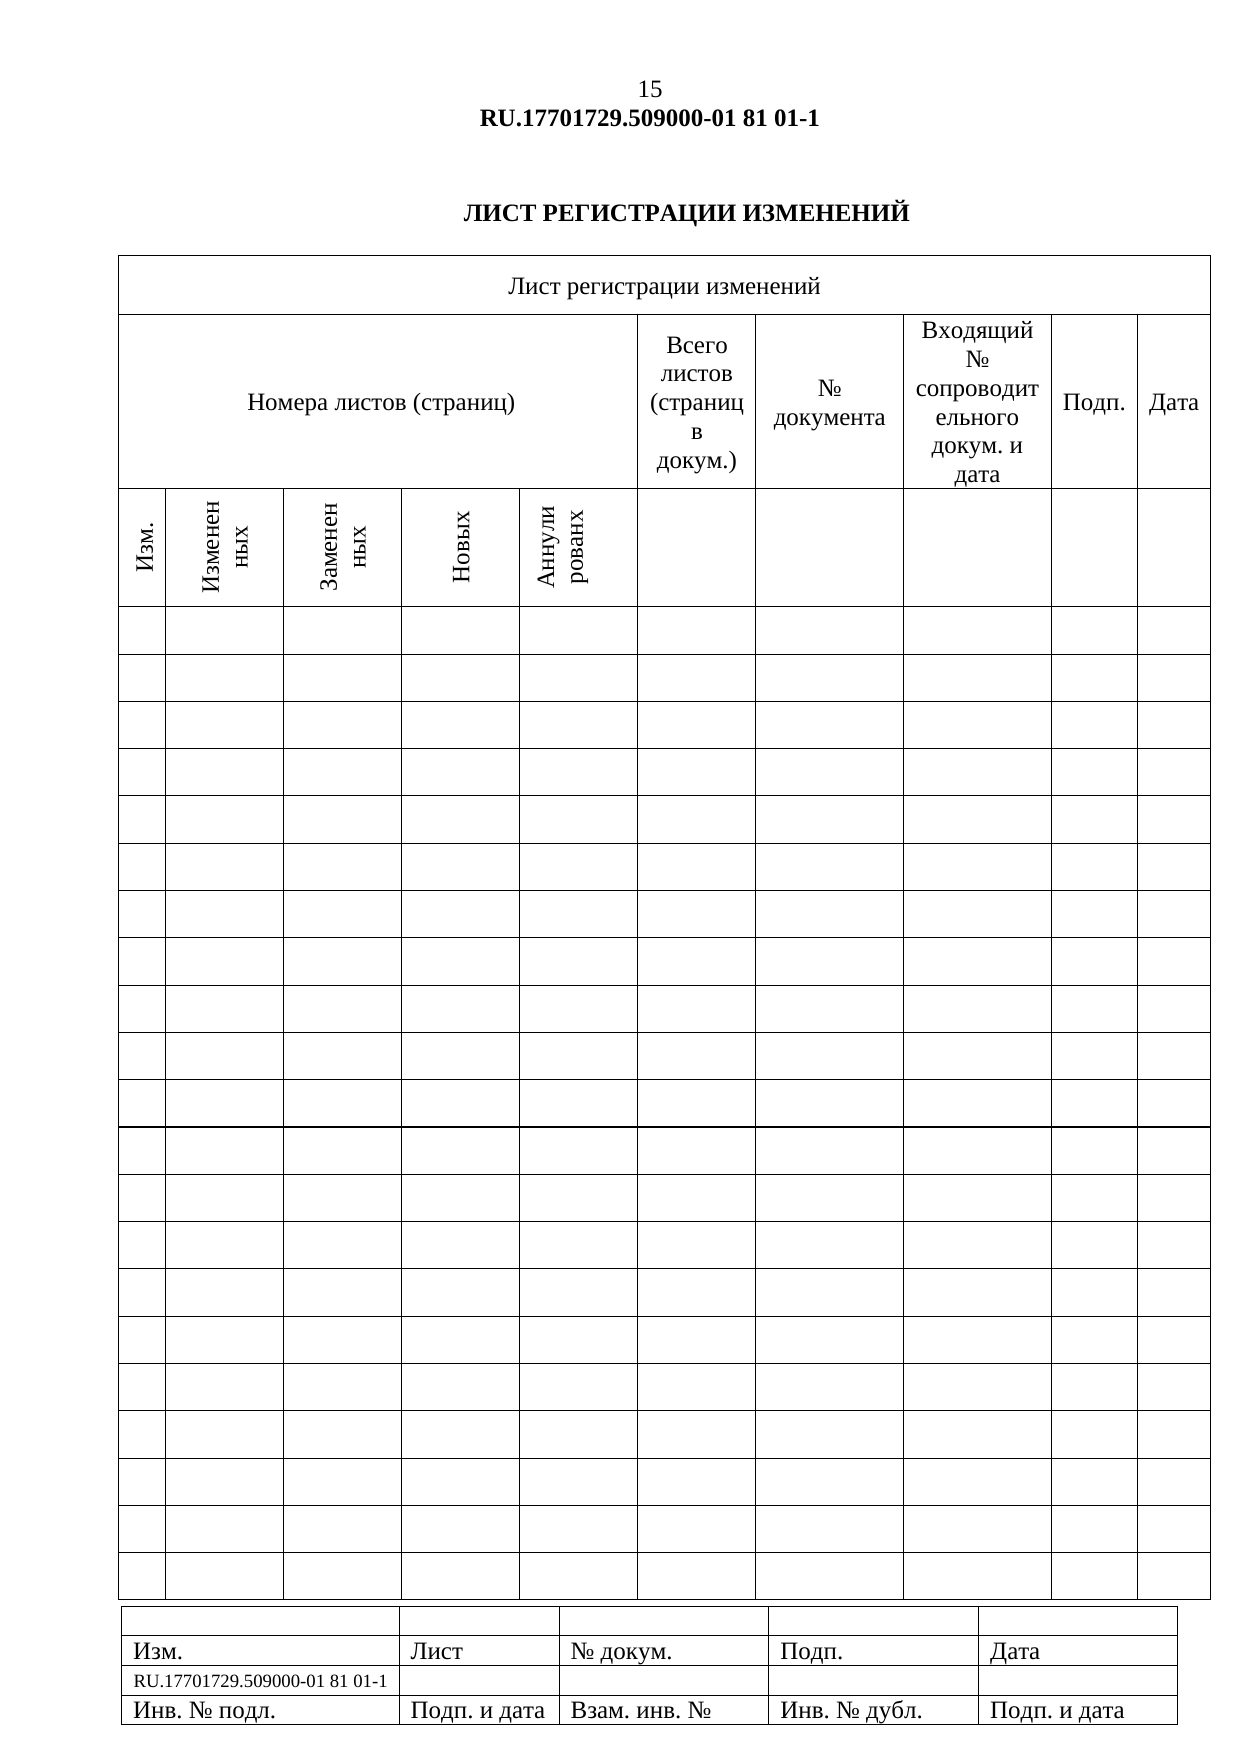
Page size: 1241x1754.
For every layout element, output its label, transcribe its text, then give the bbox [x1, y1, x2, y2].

table_cell [904, 891, 1051, 937]
table_cell [166, 1459, 283, 1505]
table_cell [402, 1175, 519, 1221]
table_cell [284, 1128, 401, 1174]
table_cell [638, 749, 755, 795]
table_cell [520, 1128, 637, 1174]
table_cell [119, 1459, 165, 1505]
table_cell [1052, 1317, 1137, 1363]
table_cell [638, 607, 755, 653]
table_cell [520, 1175, 637, 1221]
table_cell [520, 844, 637, 890]
table_cell [1138, 1175, 1210, 1221]
table_cell Измененных [166, 489, 283, 606]
table_cell Дата [1138, 315, 1210, 488]
table_cell [756, 749, 903, 795]
table_cell [402, 1033, 519, 1079]
table_cell [402, 796, 519, 843]
table_cell [904, 844, 1051, 890]
table_cell [756, 1553, 903, 1599]
table_cell [520, 1364, 637, 1410]
table_cell [638, 986, 755, 1032]
table_cell [756, 1317, 903, 1363]
table_cell [119, 1222, 165, 1268]
table_cell [284, 796, 401, 843]
table_cell [284, 749, 401, 795]
table_cell [520, 1411, 637, 1457]
table_cell [1138, 607, 1210, 653]
table_cell [904, 1222, 1051, 1268]
table_cell [402, 1364, 519, 1410]
table_cell [119, 1364, 165, 1410]
table_cell [1052, 1033, 1137, 1079]
table_cell [638, 1080, 755, 1126]
table_cell [520, 607, 637, 653]
table_cell [756, 1033, 903, 1079]
table_cell [756, 702, 903, 748]
table_cell [166, 1364, 283, 1410]
table_cell [638, 1364, 755, 1410]
table_cell [904, 489, 1051, 606]
table_cell [638, 938, 755, 984]
table_cell [638, 844, 755, 890]
table_cell [284, 1269, 401, 1316]
table_cell [1138, 1553, 1210, 1599]
table_cell [402, 1506, 519, 1552]
table_cell [402, 1459, 519, 1505]
table_cell [119, 1175, 165, 1221]
table_cell [402, 844, 519, 890]
table_cell [119, 796, 165, 843]
table_cell [284, 1506, 401, 1552]
table_cell [904, 1033, 1051, 1079]
table_cell [904, 1128, 1051, 1174]
table_cell [904, 1364, 1051, 1410]
table_cell [166, 1033, 283, 1079]
table_cell [166, 655, 283, 701]
table_cell [1052, 607, 1137, 653]
table_cell [638, 1506, 755, 1552]
table_cell [1138, 938, 1210, 984]
table_cell [119, 986, 165, 1032]
table_cell [166, 891, 283, 937]
table_cell [638, 1033, 755, 1079]
table_cell [756, 986, 903, 1032]
table_cell [119, 1128, 165, 1174]
table_cell [1052, 1364, 1137, 1410]
table_cell [166, 1222, 283, 1268]
table_cell [520, 655, 637, 701]
table_cell Замененных [284, 489, 401, 606]
table_cell [1138, 1033, 1210, 1079]
table_cell [520, 702, 637, 748]
table_cell [119, 1506, 165, 1552]
table_cell [638, 489, 755, 606]
table_cell [1052, 986, 1137, 1032]
table_cell [904, 749, 1051, 795]
table_cell [166, 702, 283, 748]
table_cell [1138, 844, 1210, 890]
table_cell [284, 1553, 401, 1599]
table_cell [1052, 749, 1137, 795]
table_cell [1052, 1128, 1137, 1174]
table_cell [119, 1553, 165, 1599]
table_cell [1138, 1128, 1210, 1174]
table_cell [284, 607, 401, 653]
table_cell [638, 655, 755, 701]
table_cell [756, 489, 903, 606]
table_cell [1052, 1506, 1137, 1552]
table_cell [284, 1459, 401, 1505]
table_cell [520, 986, 637, 1032]
table_cell [284, 1033, 401, 1079]
table_cell № документа [756, 315, 903, 488]
table_cell [520, 1269, 637, 1316]
table_cell [638, 1222, 755, 1268]
table_cell [638, 1459, 755, 1505]
table_cell [166, 1317, 283, 1363]
table_cell Всего листов (страниц в докум.) [638, 315, 755, 488]
table_cell [1052, 1222, 1137, 1268]
table_cell [1052, 891, 1137, 937]
table_cell [1052, 1175, 1137, 1221]
table_cell [1052, 796, 1137, 843]
table_cell [166, 796, 283, 843]
table_cell [166, 844, 283, 890]
table_cell [166, 1175, 283, 1221]
table_cell [520, 1459, 637, 1505]
table_cell [119, 655, 165, 701]
table_cell [166, 1269, 283, 1316]
table_cell Аннулированх [520, 489, 637, 606]
table_cell [904, 1175, 1051, 1221]
table_cell [1138, 749, 1210, 795]
table_cell [904, 1080, 1051, 1126]
table_cell [119, 1411, 165, 1457]
table_cell [904, 702, 1051, 748]
table_cell [119, 938, 165, 984]
table_cell [166, 607, 283, 653]
table_cell [520, 1317, 637, 1363]
table_cell [402, 1080, 519, 1126]
table_cell [756, 1506, 903, 1552]
table_cell [756, 1175, 903, 1221]
table_cell [402, 655, 519, 701]
table_cell [166, 749, 283, 795]
table_cell [402, 1269, 519, 1316]
table_cell [756, 1269, 903, 1316]
table_cell [284, 702, 401, 748]
table_cell [166, 986, 283, 1032]
table_cell [904, 938, 1051, 984]
table_cell [520, 1553, 637, 1599]
table_cell [904, 607, 1051, 653]
table_cell [1138, 1269, 1210, 1316]
table_cell [638, 702, 755, 748]
table_cell [119, 749, 165, 795]
table_cell [284, 938, 401, 984]
table_cell [1138, 1080, 1210, 1126]
table_cell [166, 1553, 283, 1599]
table_cell [1052, 702, 1137, 748]
table_cell [756, 1080, 903, 1126]
table_cell [638, 1269, 755, 1316]
table_cell [756, 1128, 903, 1174]
table_cell [166, 1128, 283, 1174]
table_cell [284, 844, 401, 890]
table_cell Новых [402, 489, 519, 606]
table_cell [756, 938, 903, 984]
table_cell [1052, 1080, 1137, 1126]
table_cell [904, 1269, 1051, 1316]
table_cell [904, 1317, 1051, 1363]
table_cell [166, 938, 283, 984]
table_cell [119, 844, 165, 890]
table_cell [520, 749, 637, 795]
table_cell [904, 986, 1051, 1032]
table_cell [284, 1080, 401, 1126]
table_cell [638, 891, 755, 937]
table_cell [520, 1222, 637, 1268]
table_cell [520, 938, 637, 984]
table_cell [1138, 986, 1210, 1032]
table_cell Номера листов (страниц) [119, 315, 637, 488]
table_cell [638, 796, 755, 843]
table_cell [1052, 1411, 1137, 1457]
table_header Лист регистрации изменений [119, 256, 1210, 314]
table_cell [402, 702, 519, 748]
table_cell [520, 1506, 637, 1552]
table_cell [284, 655, 401, 701]
table_cell [402, 1411, 519, 1457]
table_cell [402, 607, 519, 653]
table_cell [119, 1317, 165, 1363]
table_cell [638, 1317, 755, 1363]
table_cell [402, 891, 519, 937]
table_cell [1052, 844, 1137, 890]
table_cell [284, 1364, 401, 1410]
table_cell [756, 844, 903, 890]
table_cell [904, 796, 1051, 843]
table_cell [1138, 1506, 1210, 1552]
table_cell [1052, 938, 1137, 984]
table_cell [1138, 1459, 1210, 1505]
table_cell [402, 986, 519, 1032]
table_cell Подп. [1052, 315, 1137, 488]
table_cell [402, 749, 519, 795]
table_cell [756, 1222, 903, 1268]
table_cell [1138, 1364, 1210, 1410]
table_cell [166, 1080, 283, 1126]
table_cell [119, 607, 165, 653]
subtitle ЛИСТ РЕГИСТРАЦИИ ИЗМЕНЕНИЙ [118, 198, 1181, 226]
table_cell [756, 1364, 903, 1410]
table_cell [520, 1080, 637, 1126]
table_cell [119, 702, 165, 748]
table_cell [638, 1411, 755, 1457]
table_cell [119, 1033, 165, 1079]
table_cell [284, 891, 401, 937]
table_cell [904, 1459, 1051, 1505]
table_cell [402, 938, 519, 984]
table_cell [402, 1222, 519, 1268]
table_cell [119, 1080, 165, 1126]
table_cell [520, 1033, 637, 1079]
table_cell [520, 796, 637, 843]
table_cell [1052, 1459, 1137, 1505]
table_cell [904, 1553, 1051, 1599]
table_cell [756, 796, 903, 843]
table_cell [638, 1128, 755, 1174]
table_cell [520, 891, 637, 937]
table_cell [756, 655, 903, 701]
table_cell [638, 1553, 755, 1599]
table_cell [284, 1411, 401, 1457]
table_cell Входящий № сопроводительного докум. и дата [904, 315, 1051, 488]
table_cell [119, 1269, 165, 1316]
table_cell [756, 1411, 903, 1457]
table_cell [1138, 1411, 1210, 1457]
table_cell [1052, 655, 1137, 701]
table_cell [166, 1411, 283, 1457]
table_cell [756, 1459, 903, 1505]
table_cell [1138, 655, 1210, 701]
table_cell [904, 1411, 1051, 1457]
table_cell [1052, 1553, 1137, 1599]
table_cell [284, 1175, 401, 1221]
table_cell [119, 891, 165, 937]
table_cell [904, 1506, 1051, 1552]
table_cell [402, 1317, 519, 1363]
table_cell [1052, 1269, 1137, 1316]
table_cell [1138, 796, 1210, 843]
table_cell [1138, 1317, 1210, 1363]
table_cell [1052, 489, 1137, 606]
table_cell [756, 607, 903, 653]
table_cell [638, 1175, 755, 1221]
table_cell [284, 1317, 401, 1363]
table_cell [166, 1506, 283, 1552]
table_cell Изм. [119, 489, 165, 606]
table_cell [756, 891, 903, 937]
table_cell [402, 1128, 519, 1174]
table_cell [904, 655, 1051, 701]
table_cell [1138, 891, 1210, 937]
table_cell [1138, 489, 1210, 606]
table_cell [402, 1553, 519, 1599]
table_cell [284, 986, 401, 1032]
table_cell [1138, 1222, 1210, 1268]
table_cell [1138, 702, 1210, 748]
table_cell [284, 1222, 401, 1268]
